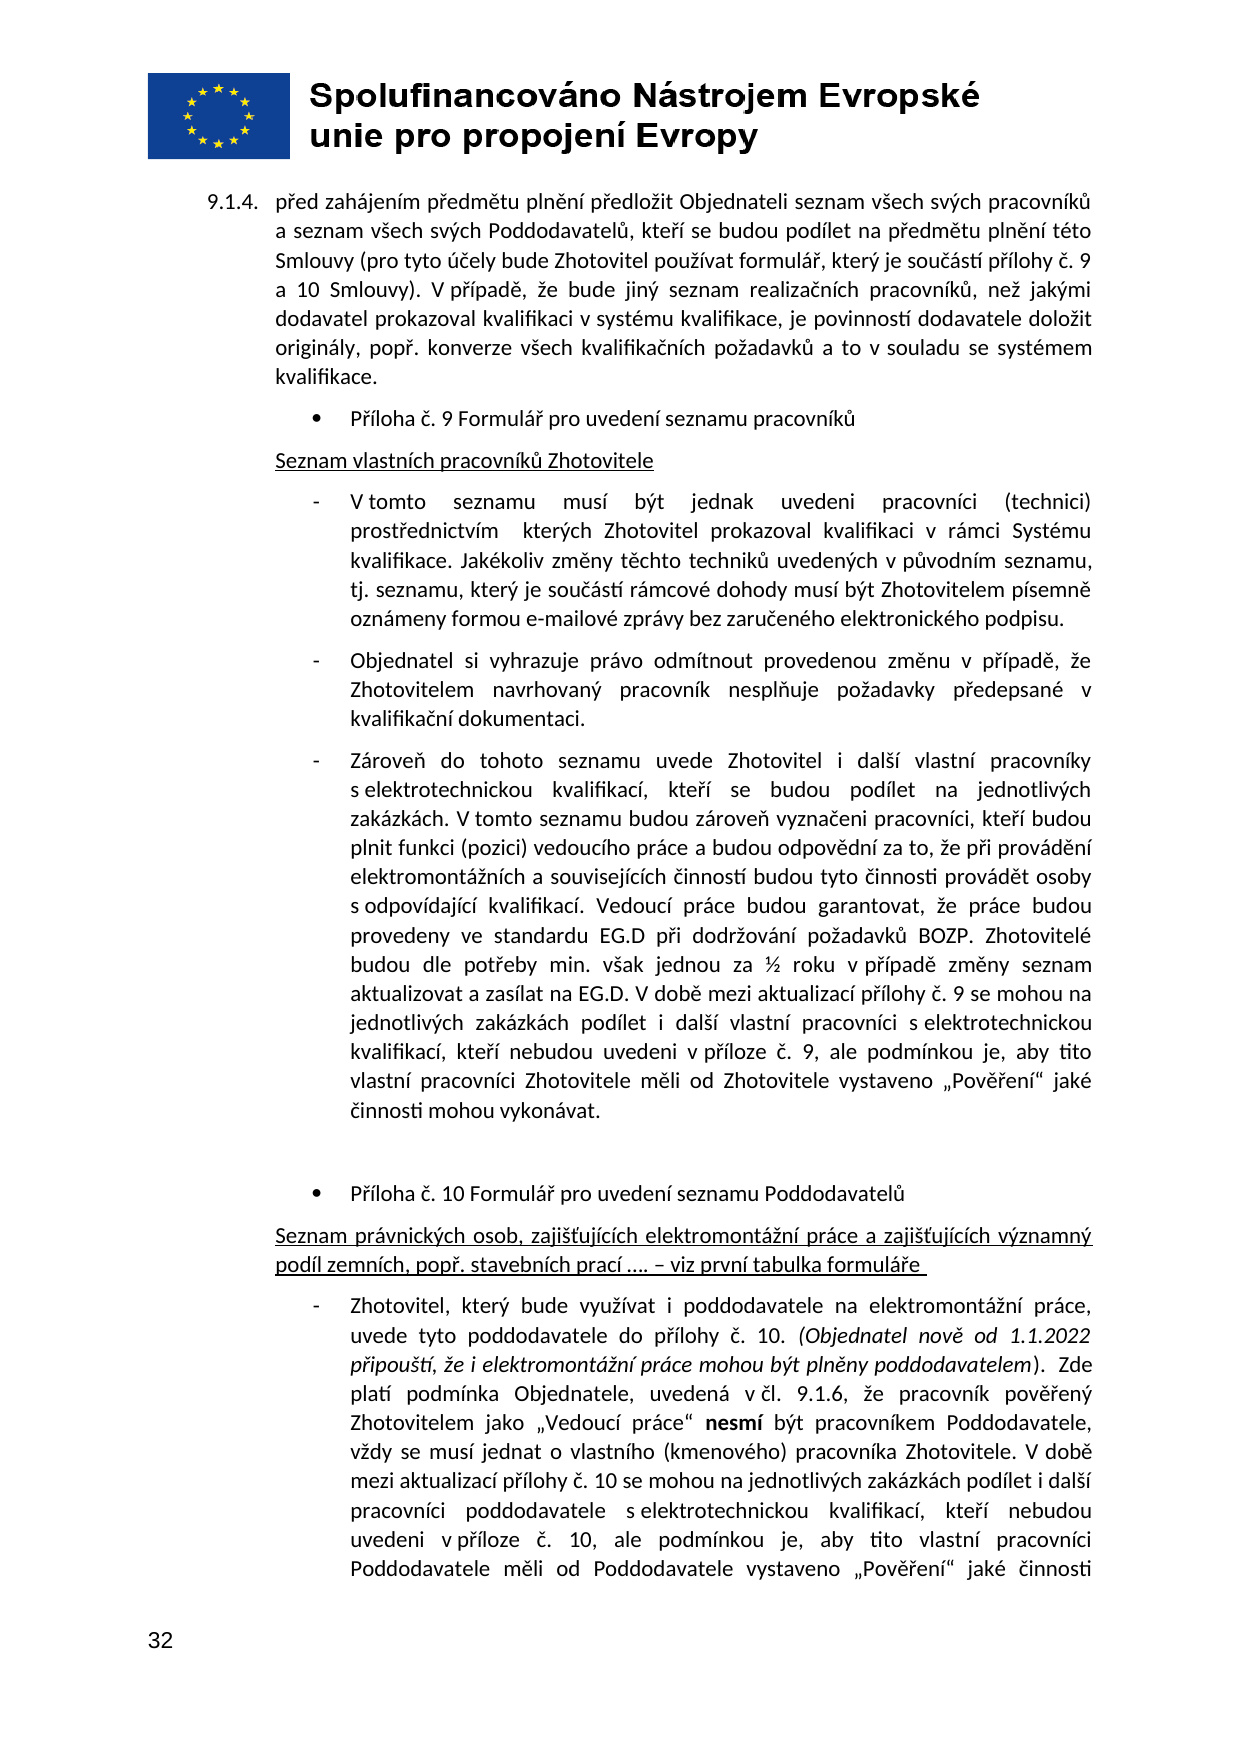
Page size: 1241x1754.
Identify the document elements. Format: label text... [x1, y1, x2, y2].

text Seznam právnických osob, zajišťujících elektromontážní práce a zajišťujících významný podíl zemních, popř. stavebních prací …. – viz první tabulka formuláře [275, 1220, 1093, 1245]
list Příloha č. 9 Formulář pro uvedení seznamu pracovníků [313, 403, 1093, 432]
list Zároveň do tohoto seznamu uvede Zhotovitel i další vlastní pracovníky s elektrotechnickou kvalifikací, kteří se budou podílet na jednotlivých zakázkách. V tomto seznamu budou zároveň vyznačeni pracovníci, kteří budou plnit funkci (pozici) vedoucího práce a budou odpovědní za to, že při provádění elektromontážních a souvisejících činností budou tyto činnosti provádět osoby s odpovídající kvalifikací. Vedoucí práce budou garantovat, že práce budou provedeny ve standardu EG.D při dodržování požadavků BOZP. Zhotovitelé budou dle potřeby min. však jednou za ½ roku v případě změny seznam aktualizovat a zasílat na EG.D. V době mezi aktualizací přílohy č. 9 se mohou na jednotlivých zakázkách podílet i další vlastní pracovníci s elektrotechnickou kvalifikací, kteří nebudou uvedeni v příloze č. 9, ale podmínkou je, aby tito vlastní pracovníci Zhotovitele měli od Zhotovitele vystaveno „Pověření“ jaké činnosti mohou vykonávat. [313, 745, 1093, 1124]
list Příloha č. 10 Formulář pro uvedení seznamu Poddodavatelů [313, 1178, 1093, 1207]
text Seznam vlastních pracovníků Zhotovitele [275, 445, 1093, 474]
list před zahájením předmětu plnění předložit Objednateli seznam všech svých pracovníků a seznam všech svých Poddodavatelů, kteří se budou podílet na předmětu plnění této Smlouvy (pro tyto účely bude Zhotovitel používat formulář, který je součástí přílohy č. 9 a 10 Smlouvy). V případě, že bude jiný seznam realizačních pracovníků, než jakými dodavatel prokazoval kvalifikaci v systému kvalifikace, je povinností dodavatele doložit originály, popř. konverze všech kvalifikačních požadavků a to v souladu se systémem kvalifikace. [207, 186, 1093, 391]
picture [147, 73, 991, 160]
text Seznam právnických osob, zajišťujících elektromontážní práce a zajišťujících významný podíl zemních, popř. stavebních prací …. – viz první tabulka formuláře [275, 1246, 1093, 1278]
list V tomto seznamu musí být jednak uvedeni pracovníci (technici) prostřednictvím kterých Zhotovitel prokazoval kvalifikaci v rámci Systému kvalifikace. Jakékoliv změny těchto techniků uvedených v původním seznamu, tj. seznamu, který je součástí rámcové dohody musí být Zhotovitelem písemně oznámeny formou e-mailové zprávy bez zaručeného elektronického podpisu. [313, 486, 1093, 632]
list Objednatel si vyhrazuje právo odmítnout provedenou změnu v případě, že Zhotovitelem navrhovaný pracovník nesplňuje požadavky předepsané v kvalifikační dokumentaci. [313, 645, 1093, 732]
